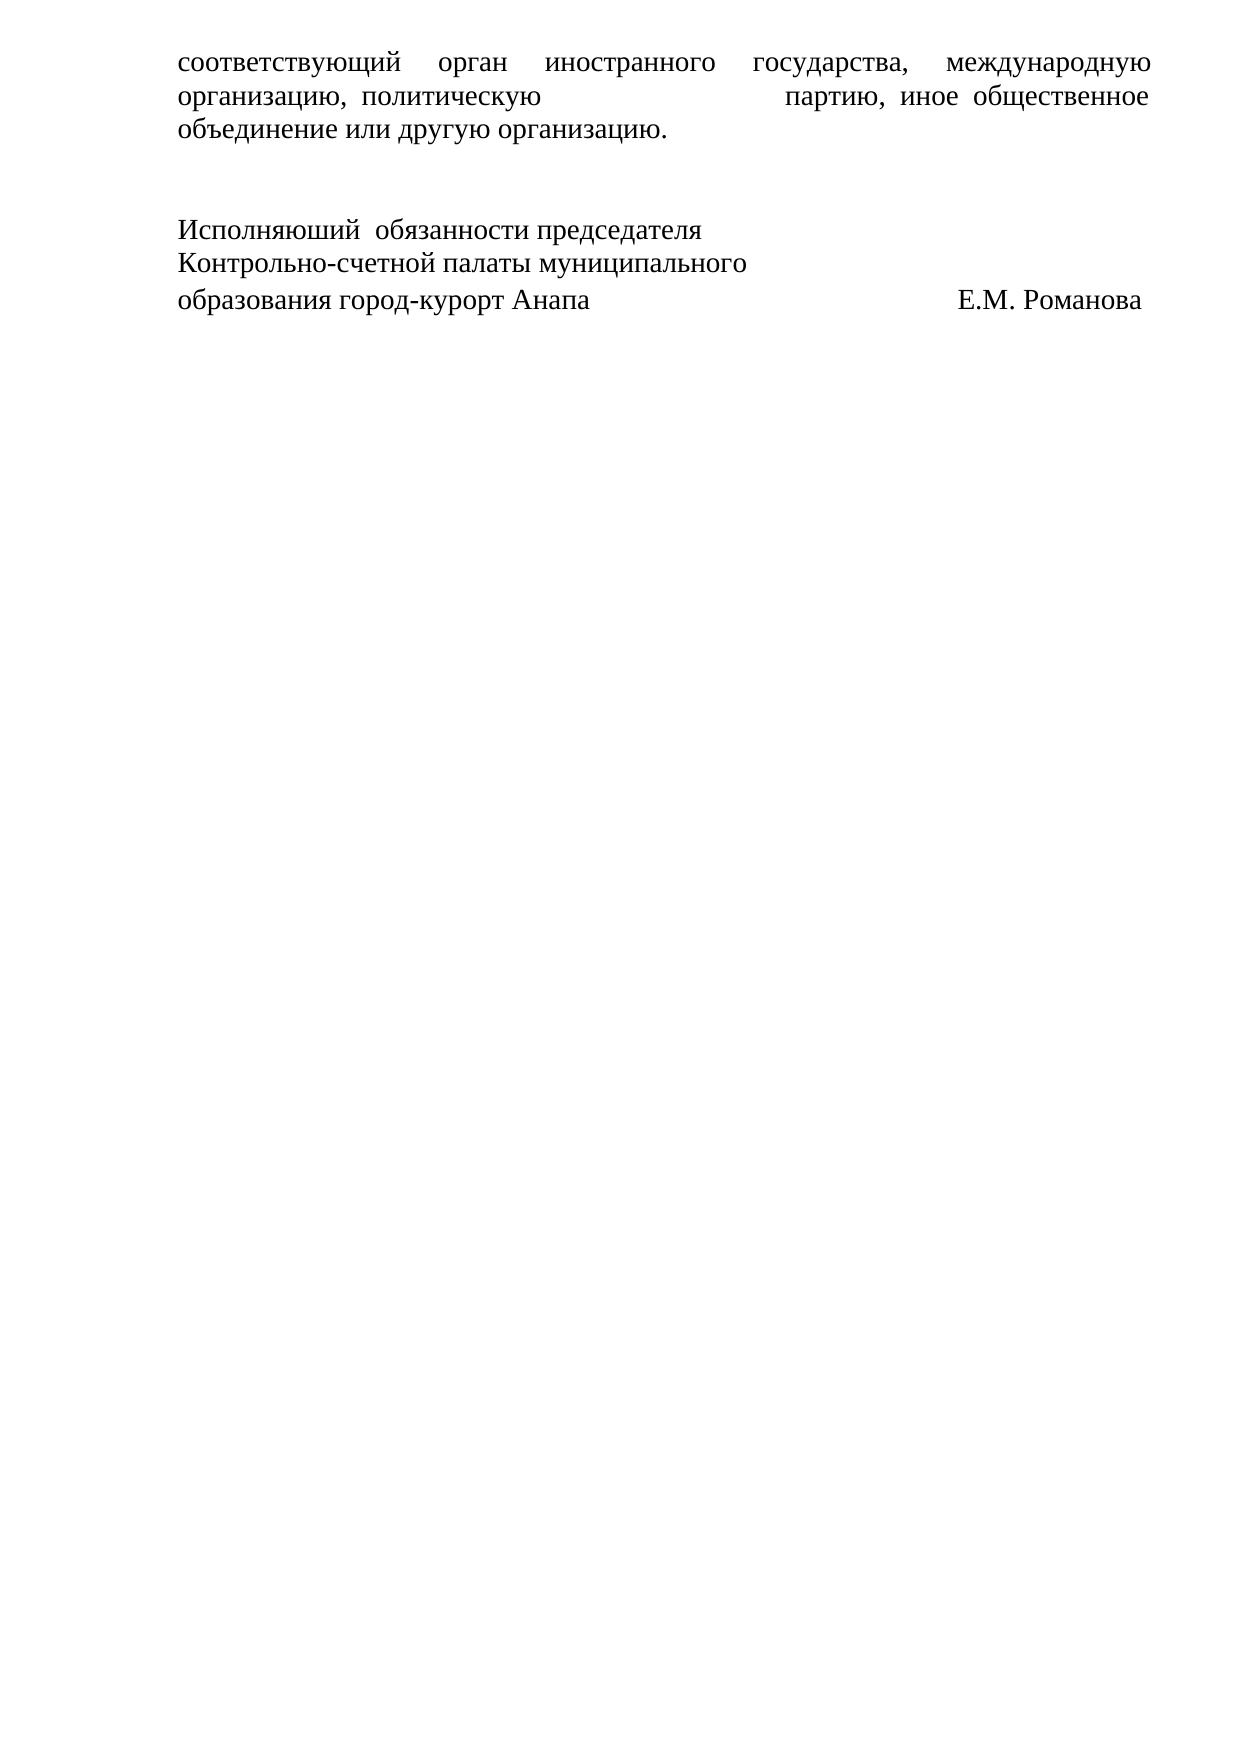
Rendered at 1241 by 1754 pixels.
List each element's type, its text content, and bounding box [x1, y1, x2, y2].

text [177, 44, 1152, 145]
text Исполняюший обязанности председателя [177, 212, 1152, 246]
text образования город-курорт Анапа Е.М. Романова [177, 282, 1152, 315]
text Контрольно-счетной палаты муниципального [177, 246, 1152, 279]
